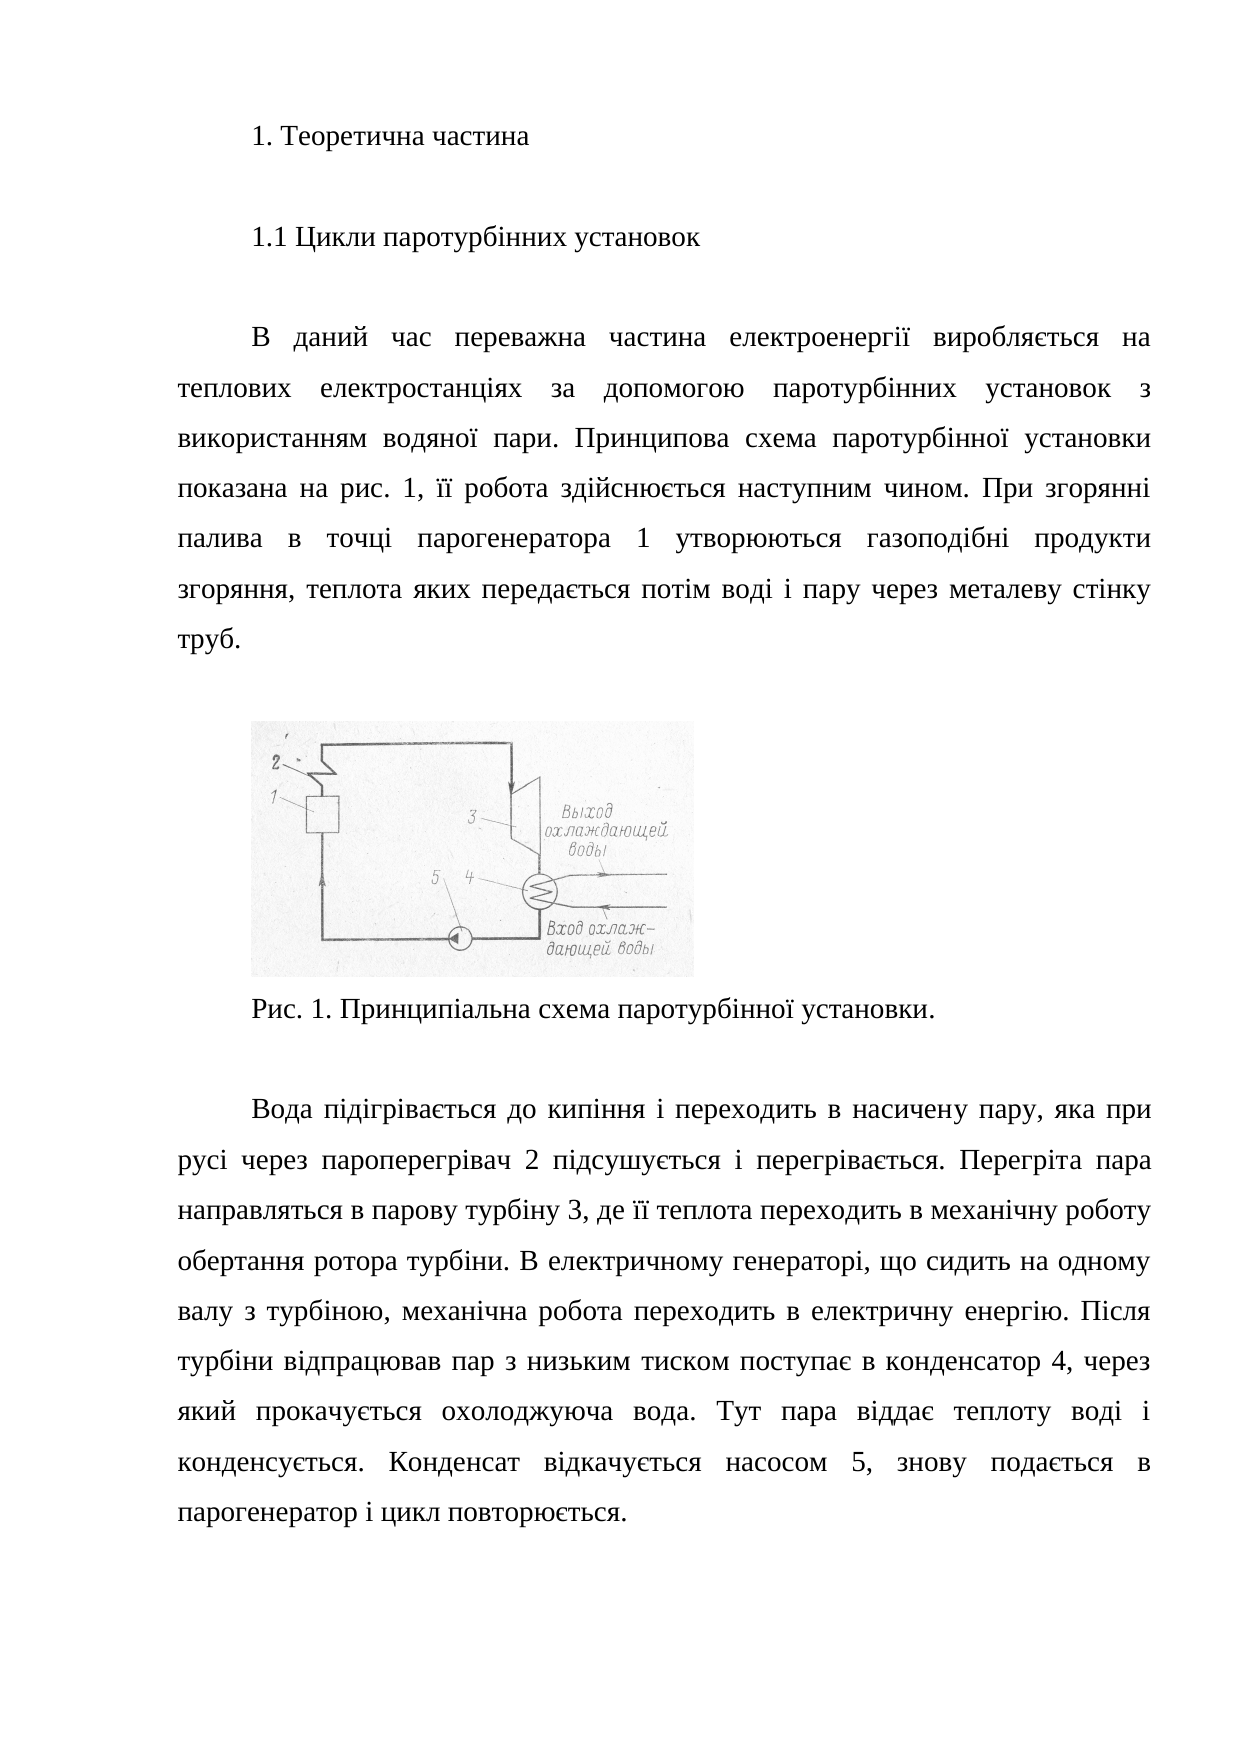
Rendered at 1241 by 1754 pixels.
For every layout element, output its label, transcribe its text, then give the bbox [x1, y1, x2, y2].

text Рис. 1. Принципіальна схема паротурбінної установки. [177, 991, 1152, 1024]
picture [251, 721, 694, 977]
text 1. Теоретична частина [177, 118, 1152, 152]
text 1.1 Цикли паротурбінних установок [177, 219, 1152, 252]
text Вода підігрівається до кипіння і переходить в насичену пару, яка при русі через пароперегрівач 2 підсушується і перегрівається. Перегріта пара направляться в парову турбіну 3, де її теплота переходить в механічну роботу обертання ротора турбіни. В електричному генераторі, що сидить на одному валу з турбіною, механічна робота переходить в електричну енергію. Після турбіни відпрацював пар з низьким тиском поступає в конденсатор 4, через який прокачується охолоджуюча вода. Тут пара віддає теплоту воді і конденсується. Конденсат відкачується насосом 5, знову подається в парогенератор і цикл повторюється. [177, 1092, 1152, 1528]
text В даний час переважна частина електроенергії виробляється на теплових електростанціях за допомогою паротурбінних установок з використанням водяної пари. Принципова схема паротурбінної установки показана на рис. 1, її робота здійснюється наступним чином. При згорянні палива в точці парогенератора 1 утворюються газоподібні продукти згоряння, теплота яких передається потім воді і пару через металеву стінку труб. [177, 319, 1152, 655]
